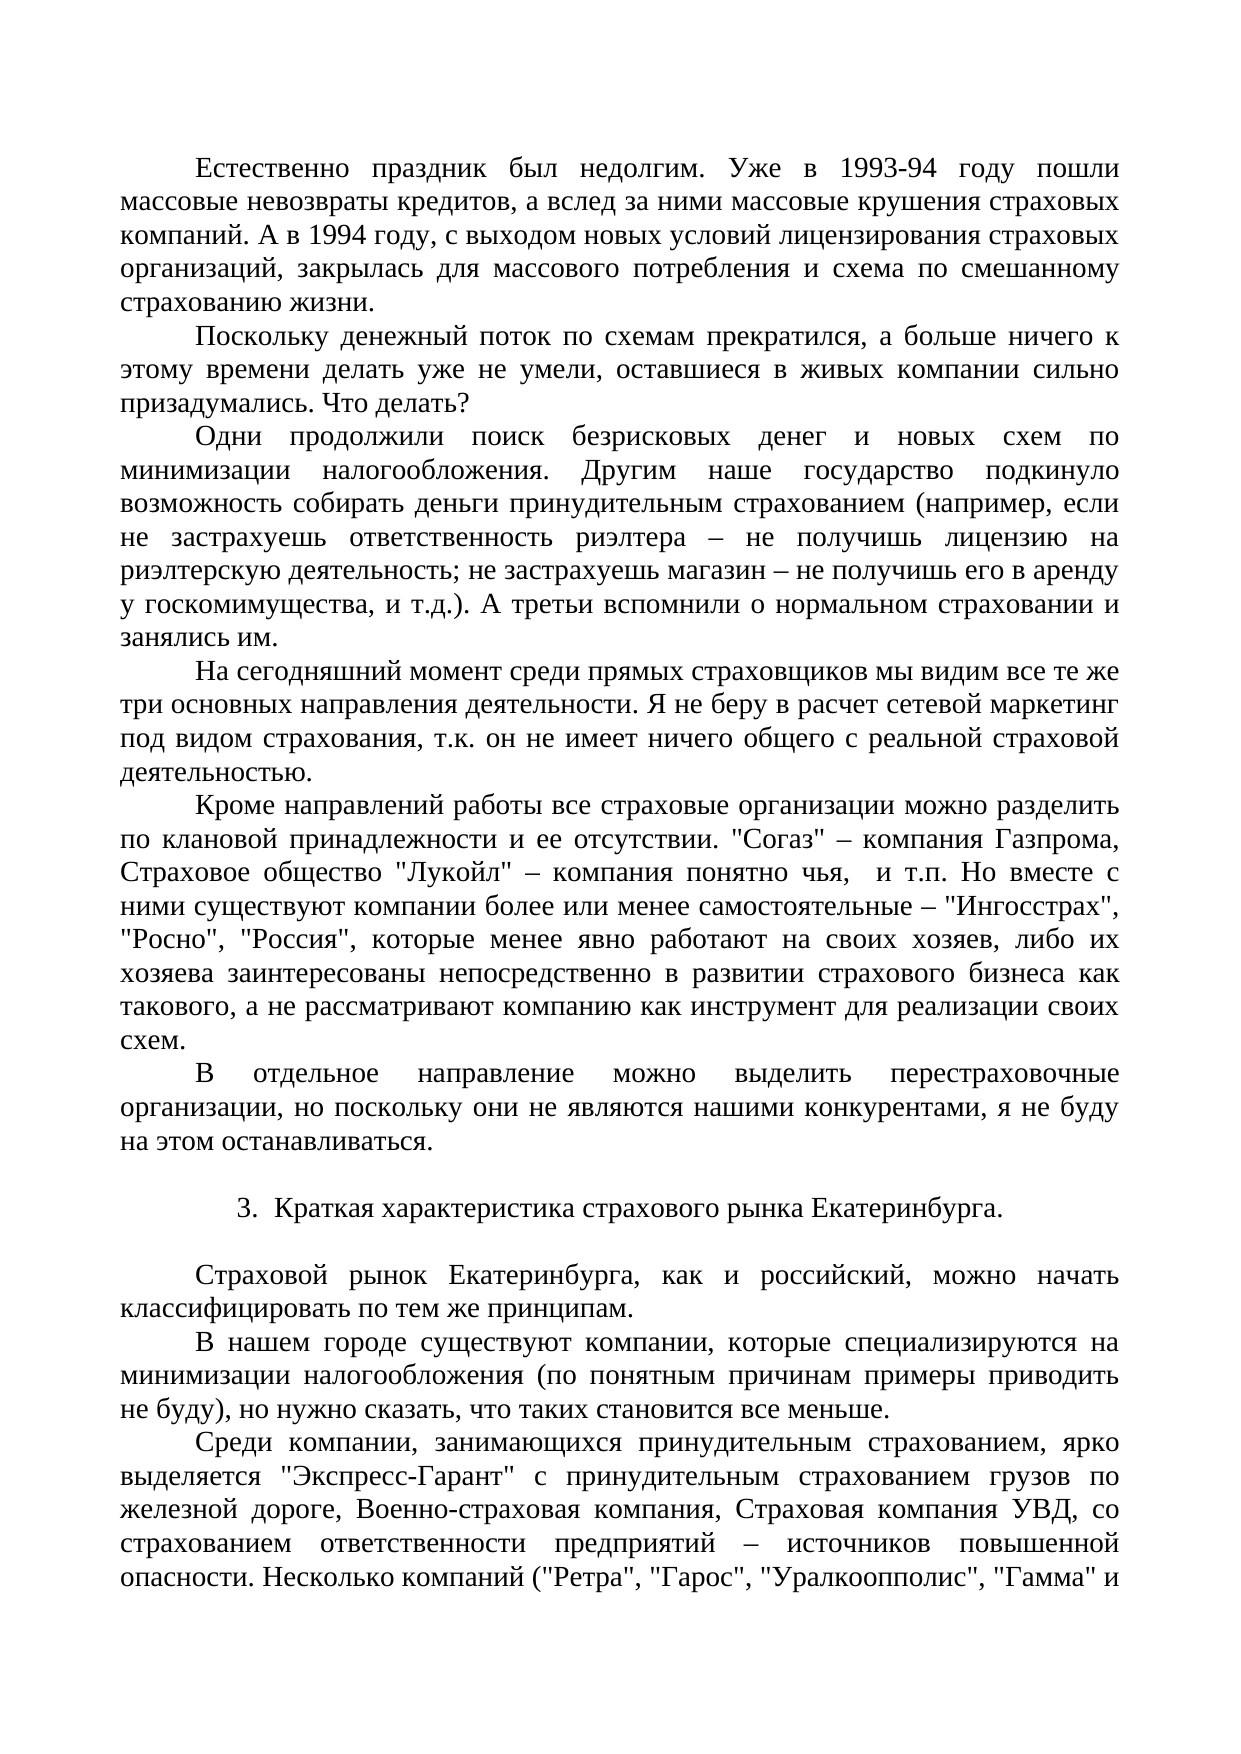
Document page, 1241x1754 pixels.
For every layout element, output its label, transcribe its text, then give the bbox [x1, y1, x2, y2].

text Одни продолжили поиск безрисковых денег и новых схем по минимизации налогообложения. Другим наше государство подкинуло возможность собирать деньги принудительным страхованием (например, если не застрахуешь ответственность риэлтера – не получишь лицензию на риэлтерскую деятельность; не застрахуешь магазин – не получишь его в аренду у госкомимущества, и т.д.). А третьи вспомнили о нормальном страховании и занялись им. [120, 418, 1120, 653]
text В нашем городе существуют компании, которые специализируются на минимизации налогообложения (по понятным причинам примеры приводить не буду), но нужно сказать, что таких становится все меньше. [120, 1324, 1120, 1424]
text Кроме направлений работы все страховые организации можно разделить по клановой принадлежности и ее отсутствии. "Согаз" – компания Газпрома, Страховое общество "Лукойл" – компания понятно чья, и т.п. Но вместе с ними существуют компании более или менее самостоятельные – "Ингосстрах", "Росно", "Россия", которые менее явно работают на своих хозяев, либо их хозяева заинтересованы непосредственно в развитии страхового бизнеса как такового, а не рассматривают компанию как инструмент для реализации своих схем. [120, 787, 1120, 1056]
list Краткая характеристика страхового рынка Екатеринбурга. [120, 1190, 1120, 1223]
text Поскольку денежный поток по схемам прекратился, а больше ничего к этому времени делать уже не умели, оставшиеся в живых компании сильно призадумались. Что делать? [120, 318, 1120, 418]
text На сегодняшний момент среди прямых страховщиков мы видим все те же три основных направления деятельности. Я не беру в расчет сетевой маркетинг под видом страхования, т.к. он не имеет ничего общего с реальной страховой деятельностью. [120, 653, 1120, 787]
text В отдельное направление можно выделить перестраховочные организации, но поскольку они не являются нашими конкурентами, я не буду на этом останавливаться. [120, 1056, 1120, 1156]
text Естественно праздник был недолгим. Уже в 1993-94 году пошли массовые невозвраты кредитов, а вслед за ними массовые крушения страховых компаний. А в 1994 году, с выходом новых условий лицензирования страховых организаций, закрылась для массового потребления и схема по смешанному страхованию жизни. [120, 150, 1120, 318]
text Страховой рынок Екатеринбурга, как и российский, можно начать классифицировать по тем же принципам. [120, 1257, 1120, 1324]
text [120, 1424, 1120, 1592]
